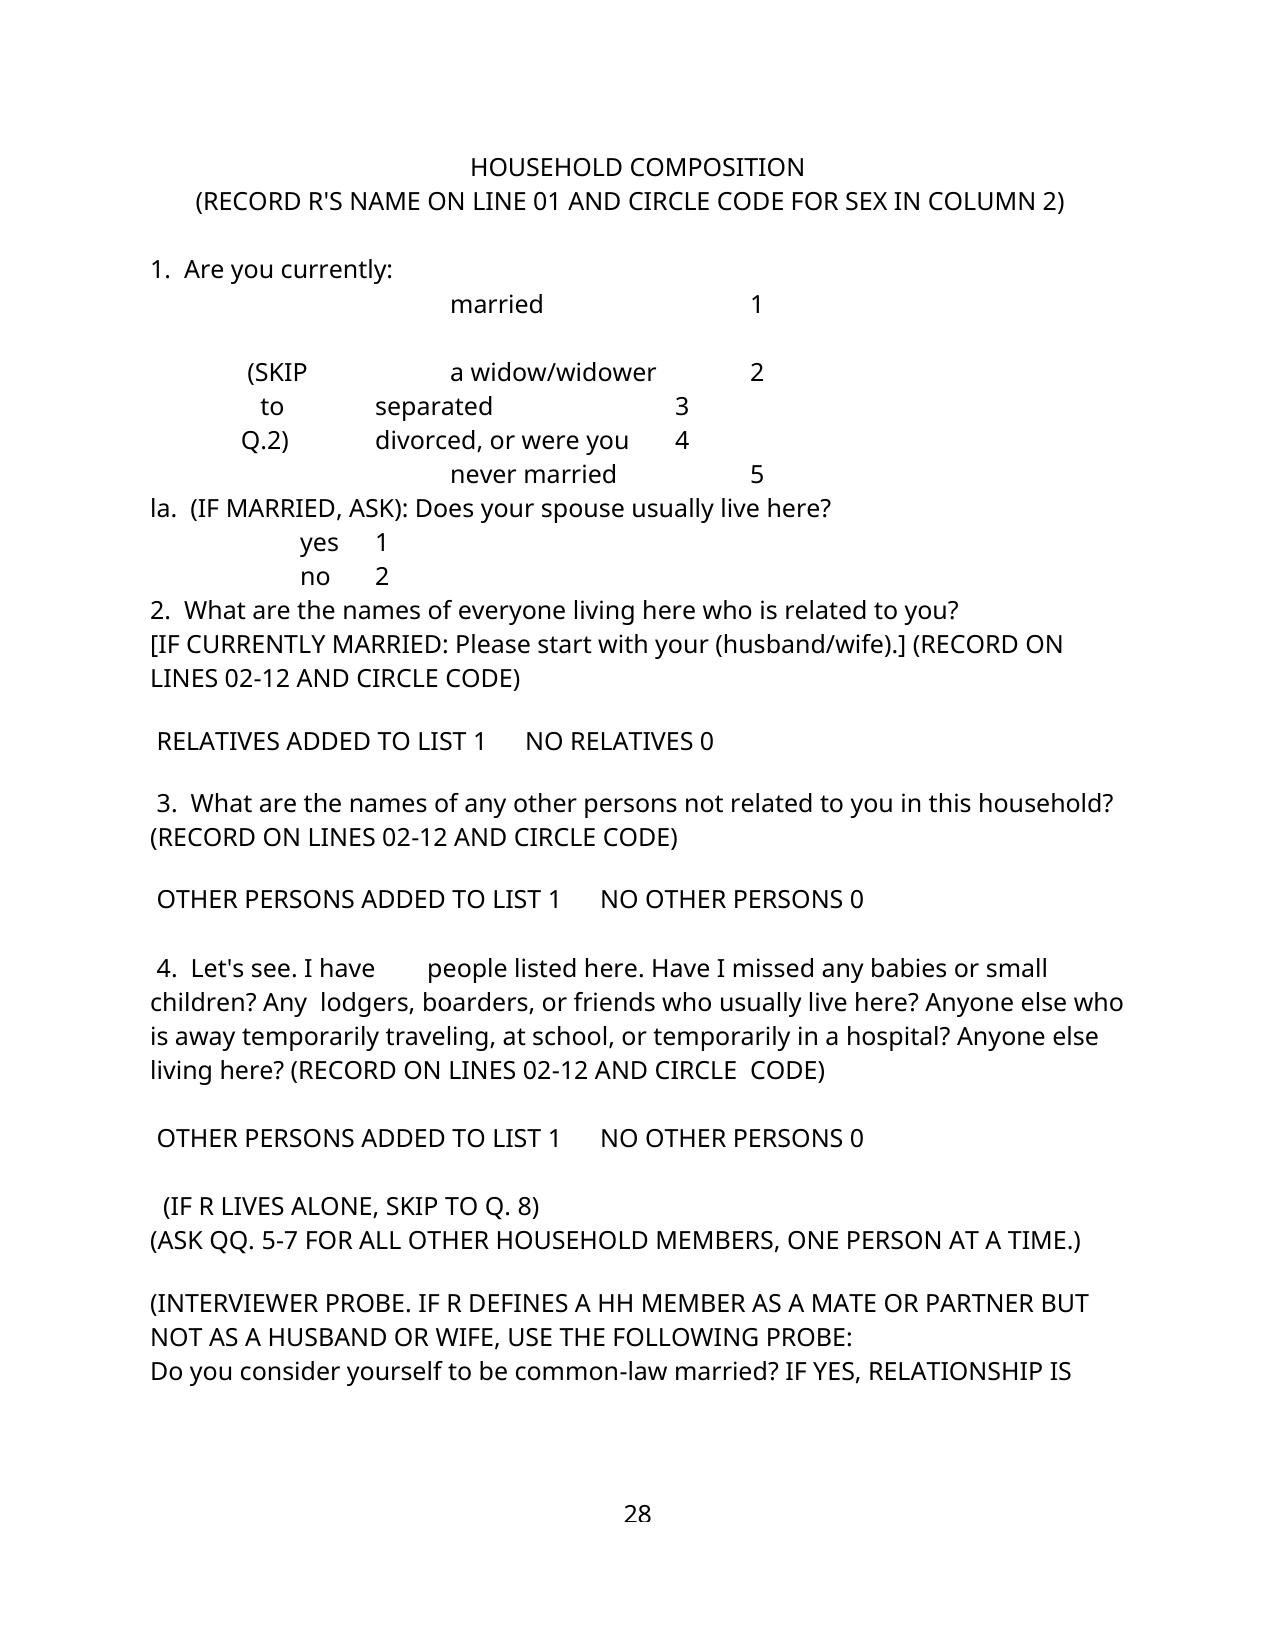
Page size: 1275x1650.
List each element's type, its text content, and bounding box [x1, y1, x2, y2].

text HOUSEHOLD COMPOSITION [150, 150, 1125, 184]
text to separated 3 [150, 388, 1125, 422]
text married 1 [150, 286, 1125, 320]
text OTHER PERSONS ADDED TO LIST 1 NO OTHER PERSONS 0 [150, 1121, 1125, 1155]
text OTHER PERSONS ADDED TO LIST 1 NO OTHER PERSONS 0 [150, 882, 1125, 916]
text no 2 [150, 559, 1125, 593]
text RELATIVES ADDED TO LIST 1 NO RELATIVES 0 [150, 723, 1125, 757]
text (RECORD R'S NAME ON LINE 01 AND CIRCLE CODE FOR SEX IN COLUMN 2) [150, 184, 1125, 218]
text 4. Let's see. I have people listed here. Have I missed any babies or small children? Any lodgers, boarders, or friends who usually live here? Anyone else who is away temporarily traveling, at school, or temporarily in a hospital? Anyone else living here? (RECORD ON LINES 02-12 AND CIRCLE CODE) [150, 950, 1125, 1087]
text 1. Are you currently: [150, 252, 1125, 286]
text Q.2) divorced, or were you 4 [150, 422, 1125, 457]
text 2. What are the names of everyone living here who is related to you? [150, 593, 1125, 627]
text 3. What are the names of any other persons not related to you in this household? [150, 786, 1125, 820]
text (INTERVIEWER PROBE. IF R DEFINES A HH MEMBER AS A MATE OR PARTNER BUT NOT AS A HUSBAND OR WIFE, USE THE FOLLOWING PROBE: [150, 1285, 1125, 1353]
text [150, 1353, 1125, 1387]
text (RECORD ON LINES 02-12 AND CIRCLE CODE) [150, 820, 1125, 854]
text [IF CURRENTLY MARRIED: Please start with your (husband/wife).] (RECORD ON LINES 02-12 AND CIRCLE CODE) [150, 627, 1125, 695]
text yes 1 [150, 525, 1125, 559]
text never married 5 [150, 457, 1125, 491]
text (ASK QQ. 5-7 FOR ALL OTHER HOUSEHOLD MEMBERS, ONE PERSON AT A TIME.) [150, 1223, 1125, 1257]
text (SKIP a widow/widower 2 [150, 354, 1125, 388]
text la. (IF MARRIED, ASK): Does your spouse usually live here? [150, 491, 1125, 525]
text (IF R LIVES ALONE, SKIP TO Q. 8) [150, 1189, 1125, 1223]
